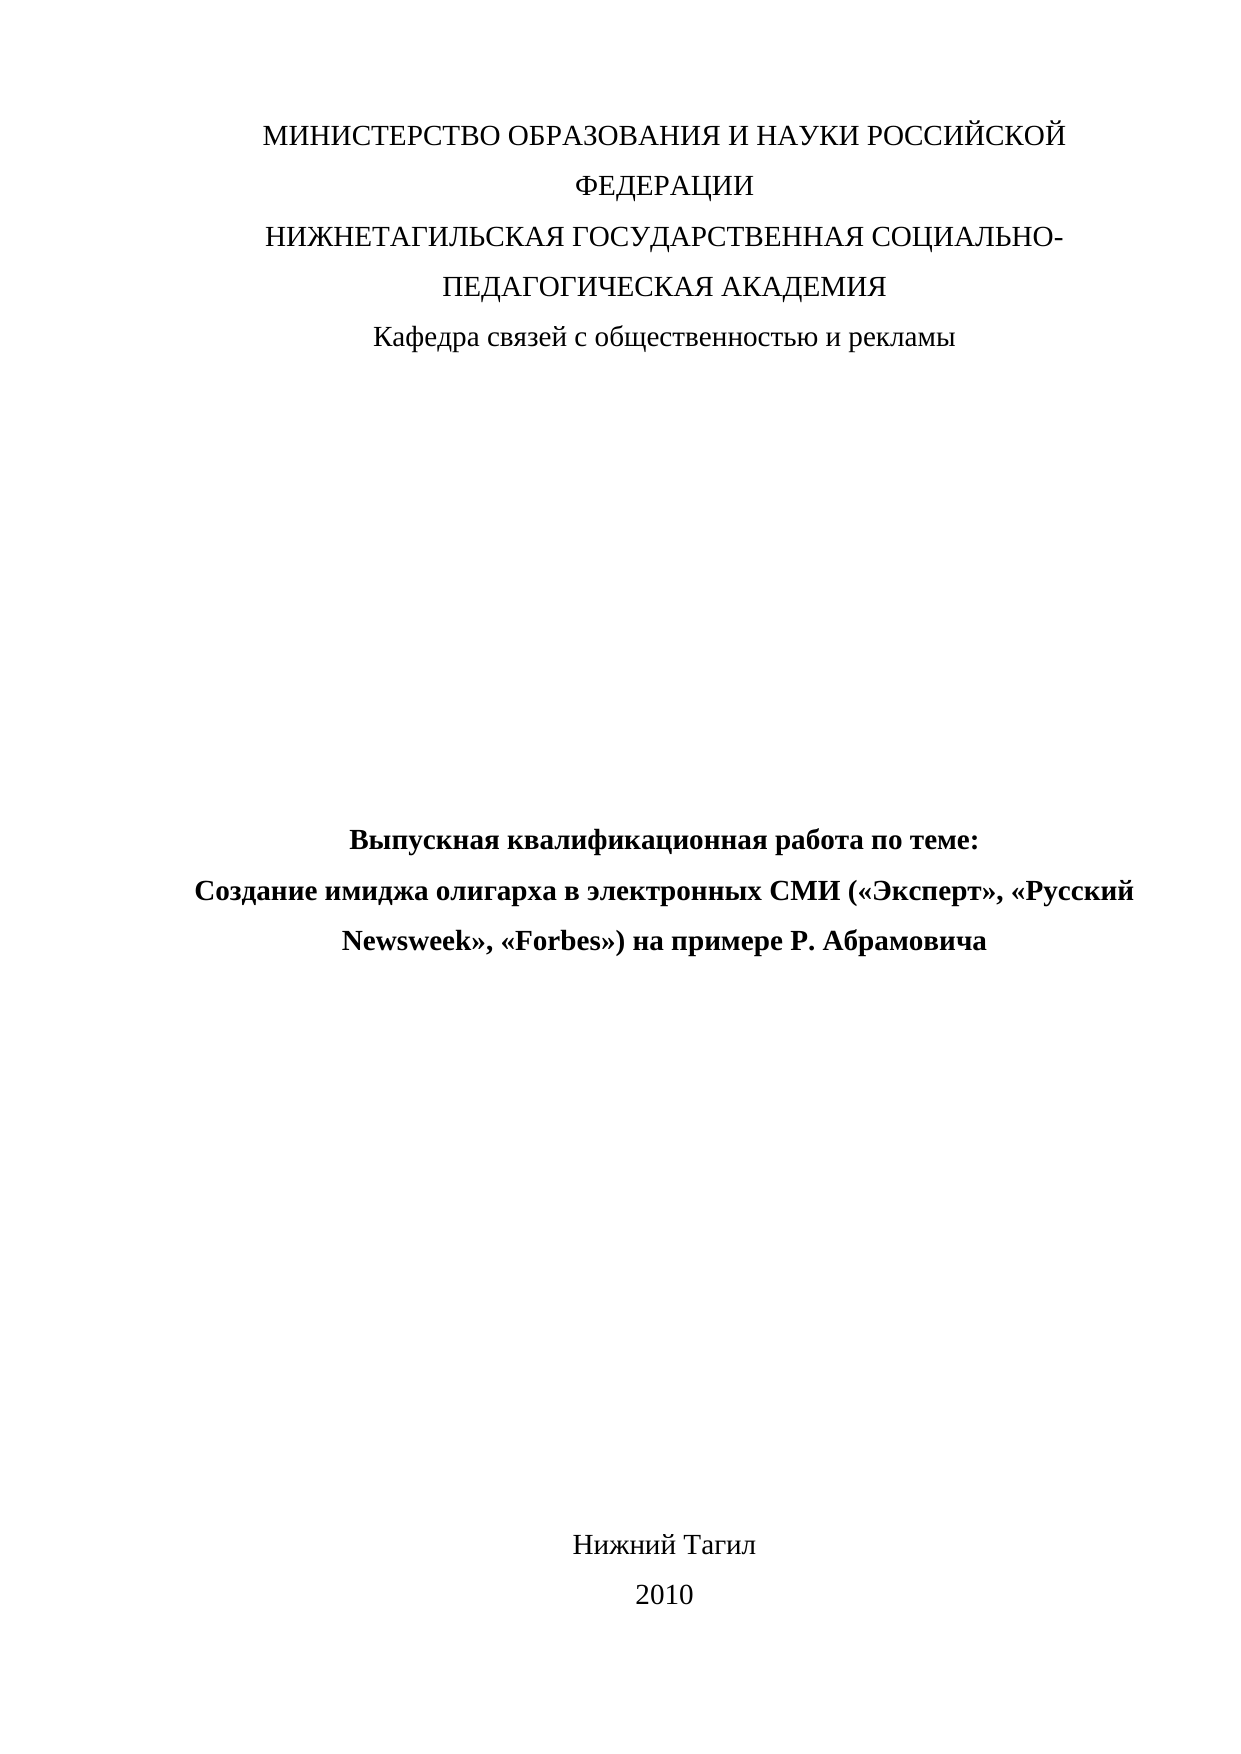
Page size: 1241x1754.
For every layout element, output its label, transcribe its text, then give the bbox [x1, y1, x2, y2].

text МИНИСТЕРСТВО ОБРАЗОВАНИЯ И НАУКИ РОССИЙСКОЙ ФЕДЕРАЦИИ [177, 118, 1152, 202]
text Выпускная квалификационная работа по теме: [177, 822, 1152, 856]
text 2010 [177, 1577, 1152, 1611]
text Нижний Тагил [177, 1527, 1152, 1560]
text Создание имиджа олигарха в электронных СМИ («Эксперт», «Русский Newsweek», «Forbes») на примере Р. Абрамовича [177, 873, 1152, 957]
text Кафедра связей с общественностью и рекламы [177, 319, 1152, 353]
text НИЖНЕТАГИЛЬСКАЯ ГОСУДАРСТВЕННАЯ СОЦИАЛЬНО-ПЕДАГОГИЧЕСКАЯ АКАДЕМИЯ [177, 219, 1152, 303]
